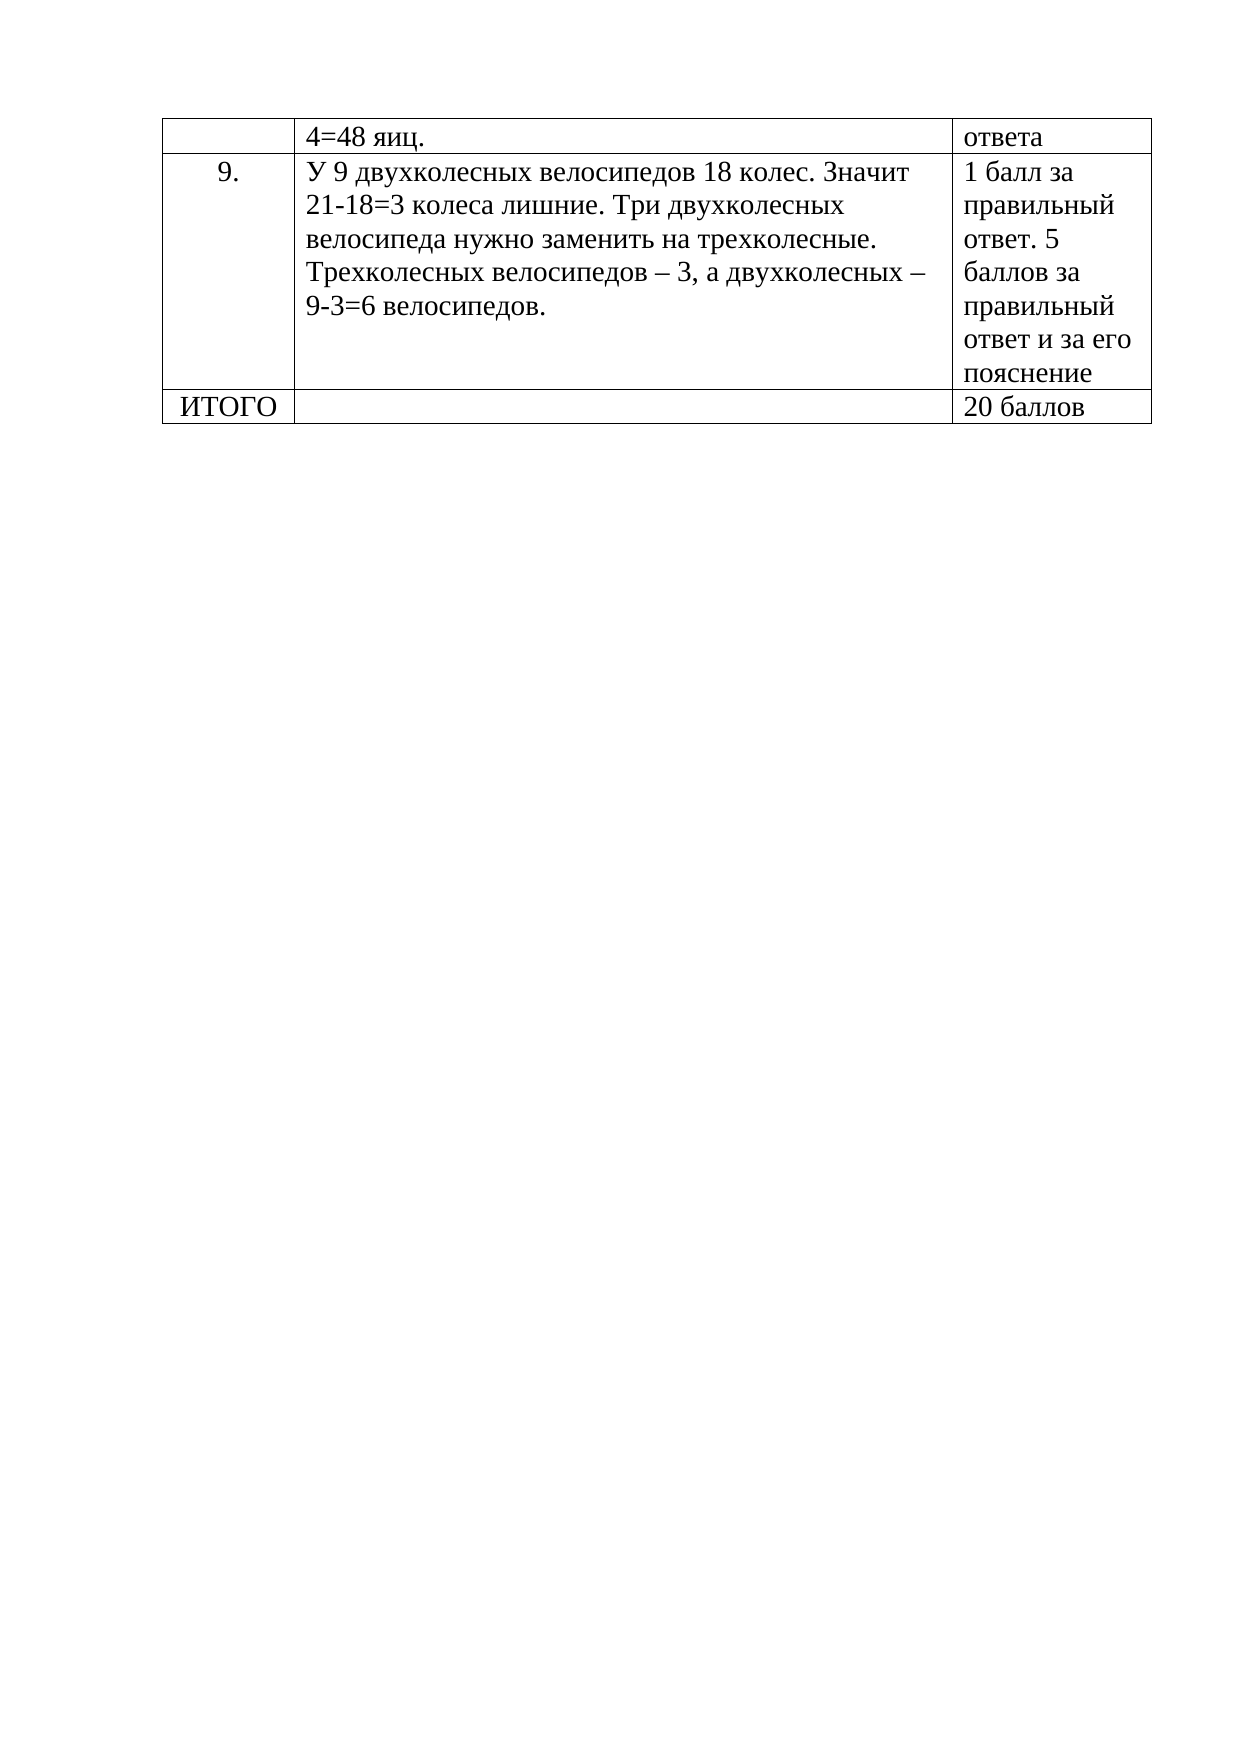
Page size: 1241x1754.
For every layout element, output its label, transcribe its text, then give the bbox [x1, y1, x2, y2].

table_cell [953, 119, 1151, 153]
table_cell ИТОГО [163, 390, 294, 423]
table_cell 1 балл за правильный ответ. 5 баллов за правильный ответ и за его пояснение [953, 154, 1151, 388]
table_cell [295, 390, 952, 423]
table_cell 9. [163, 154, 294, 388]
table_cell У 9 двухколесных велосипедов 18 колес. Значит 21-18=3 колеса лишние. Три двухколесных велосипеда нужно заменить на трехколесные. Трехколесных велосипедов – 3, а двухколесных – 9-3=6 велосипедов. [295, 154, 952, 388]
table_cell 8. [163, 119, 294, 153]
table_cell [295, 119, 952, 153]
table_cell 20 баллов [953, 390, 1151, 423]
